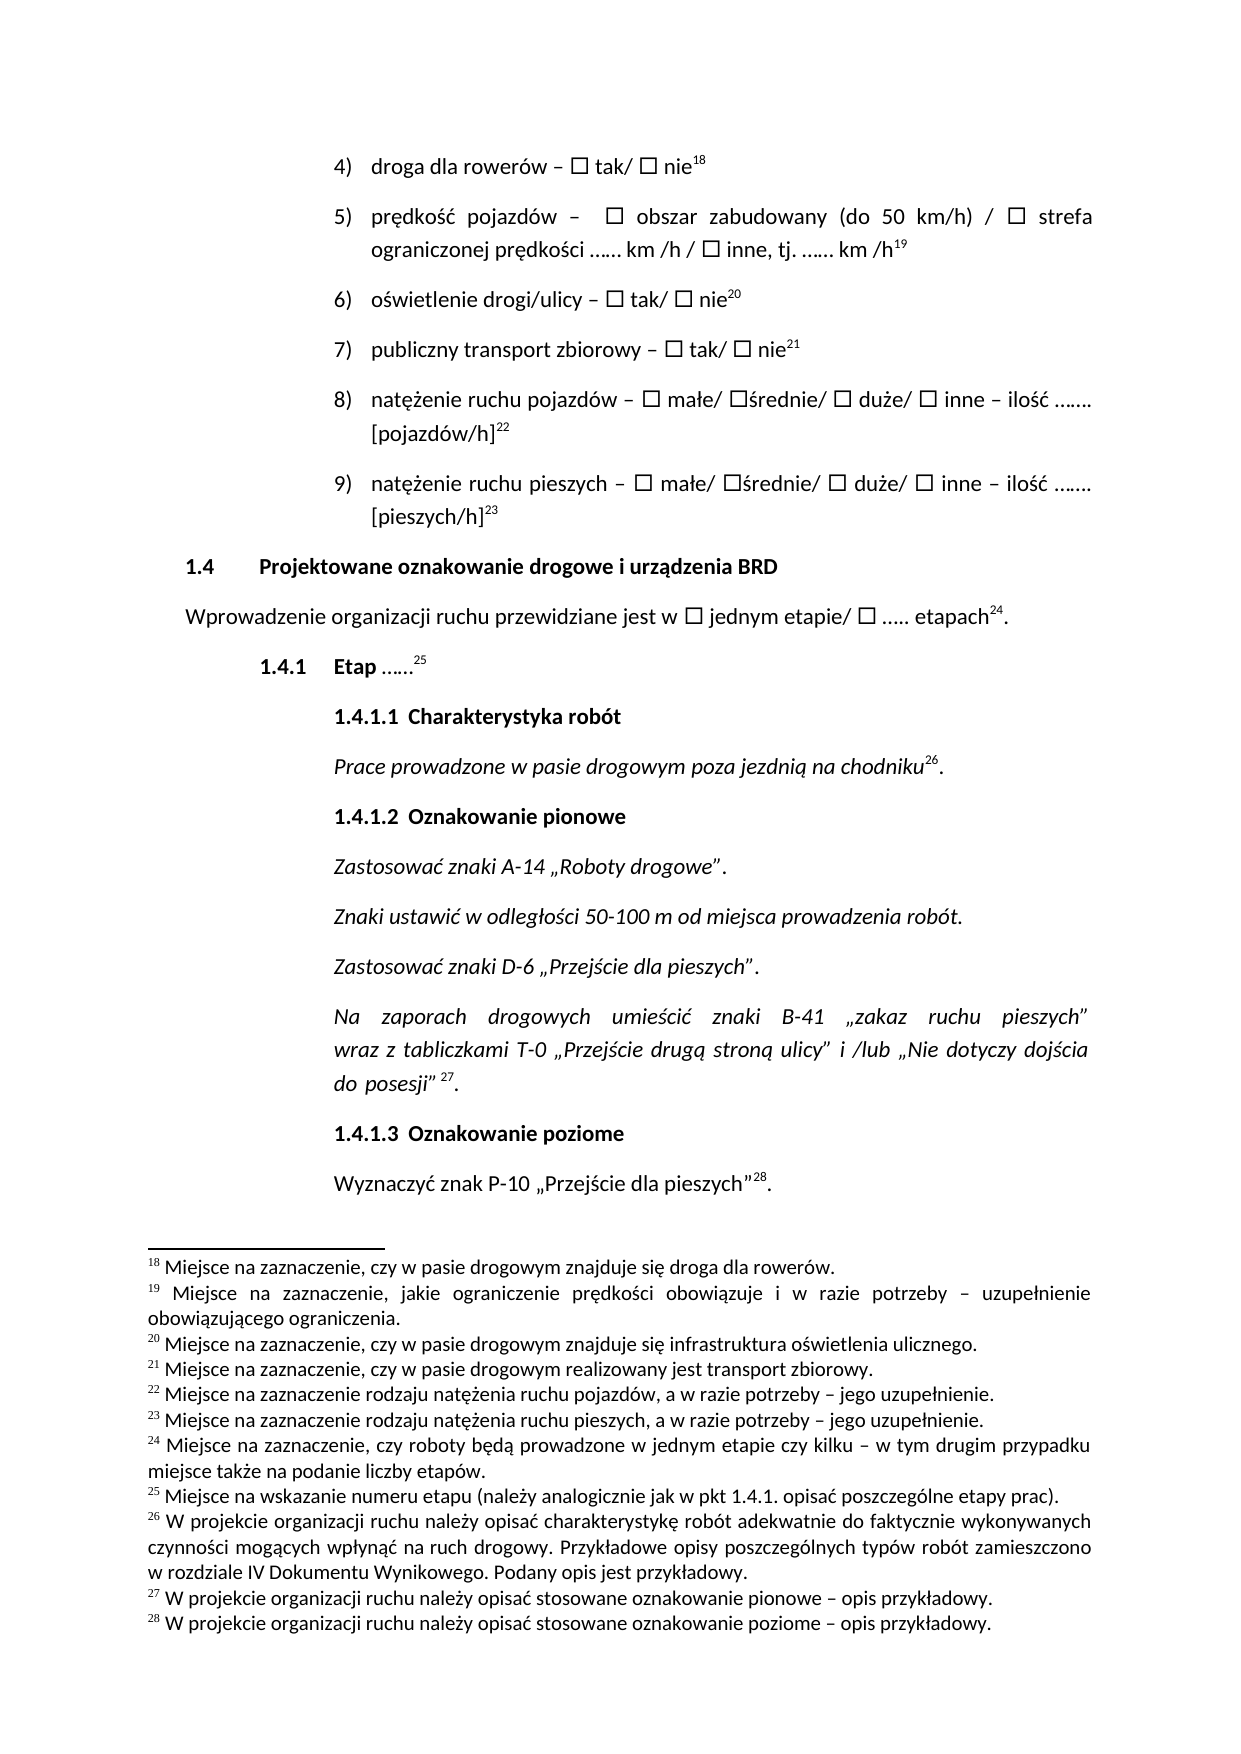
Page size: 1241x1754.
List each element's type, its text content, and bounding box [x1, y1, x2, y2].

list oświetlenie drogi/ulicy – tak/ nie [334, 281, 1093, 314]
list Projektowane oznakowanie drogowe i urządzenia BRD [185, 548, 1093, 581]
list Charakterystyka robót [334, 698, 1093, 731]
text Znaki ustawić w odległości 50-100 m od miejsca prowadzenia robót. [334, 898, 1093, 931]
list prędkość pojazdów – obszar zabudowany (do 50 km/h) / strefa ograniczonej prędkości …… km /h / inne, tj. …… km /h [334, 198, 1093, 264]
list natężenie ruchu pojazdów – małe/ średnie/ duże/ inne – ilość ……. [pojazdów/h] [334, 381, 1093, 448]
text Zastosować znaki A-14 „Roboty drogowe”. [334, 848, 1093, 881]
text Na zaporach drogowych umieścić znaki B-41 „zakaz ruchu pieszych” wraz z tabliczkami T-0 „Przejście drugą stroną ulicy” i /lub „Nie dotyczy dojścia do posesji” . [334, 998, 1093, 1098]
list Etap …… [259, 648, 1093, 681]
text Wyznaczyć znak P-10 „Przejście dla pieszych”. [334, 1164, 1093, 1198]
list Oznakowanie poziome [334, 1114, 1093, 1148]
text Prace prowadzone w pasie drogowym poza jezdnią na chodniku. [334, 748, 1093, 781]
text Wprowadzenie organizacji ruchu przewidziane jest w jednym etapie/ ….. etapach. [185, 598, 1093, 631]
list natężenie ruchu pieszych – małe/ średnie/ duże/ inne – ilość ……. [pieszych/h] [334, 464, 1093, 531]
list Oznakowanie pionowe [334, 798, 1093, 831]
list droga dla rowerów – tak/ nie [334, 148, 1093, 181]
list publiczny transport zbiorowy – tak/ nie [334, 331, 1093, 364]
text Zastosować znaki D-6 „Przejście dla pieszych”. [334, 948, 1093, 981]
